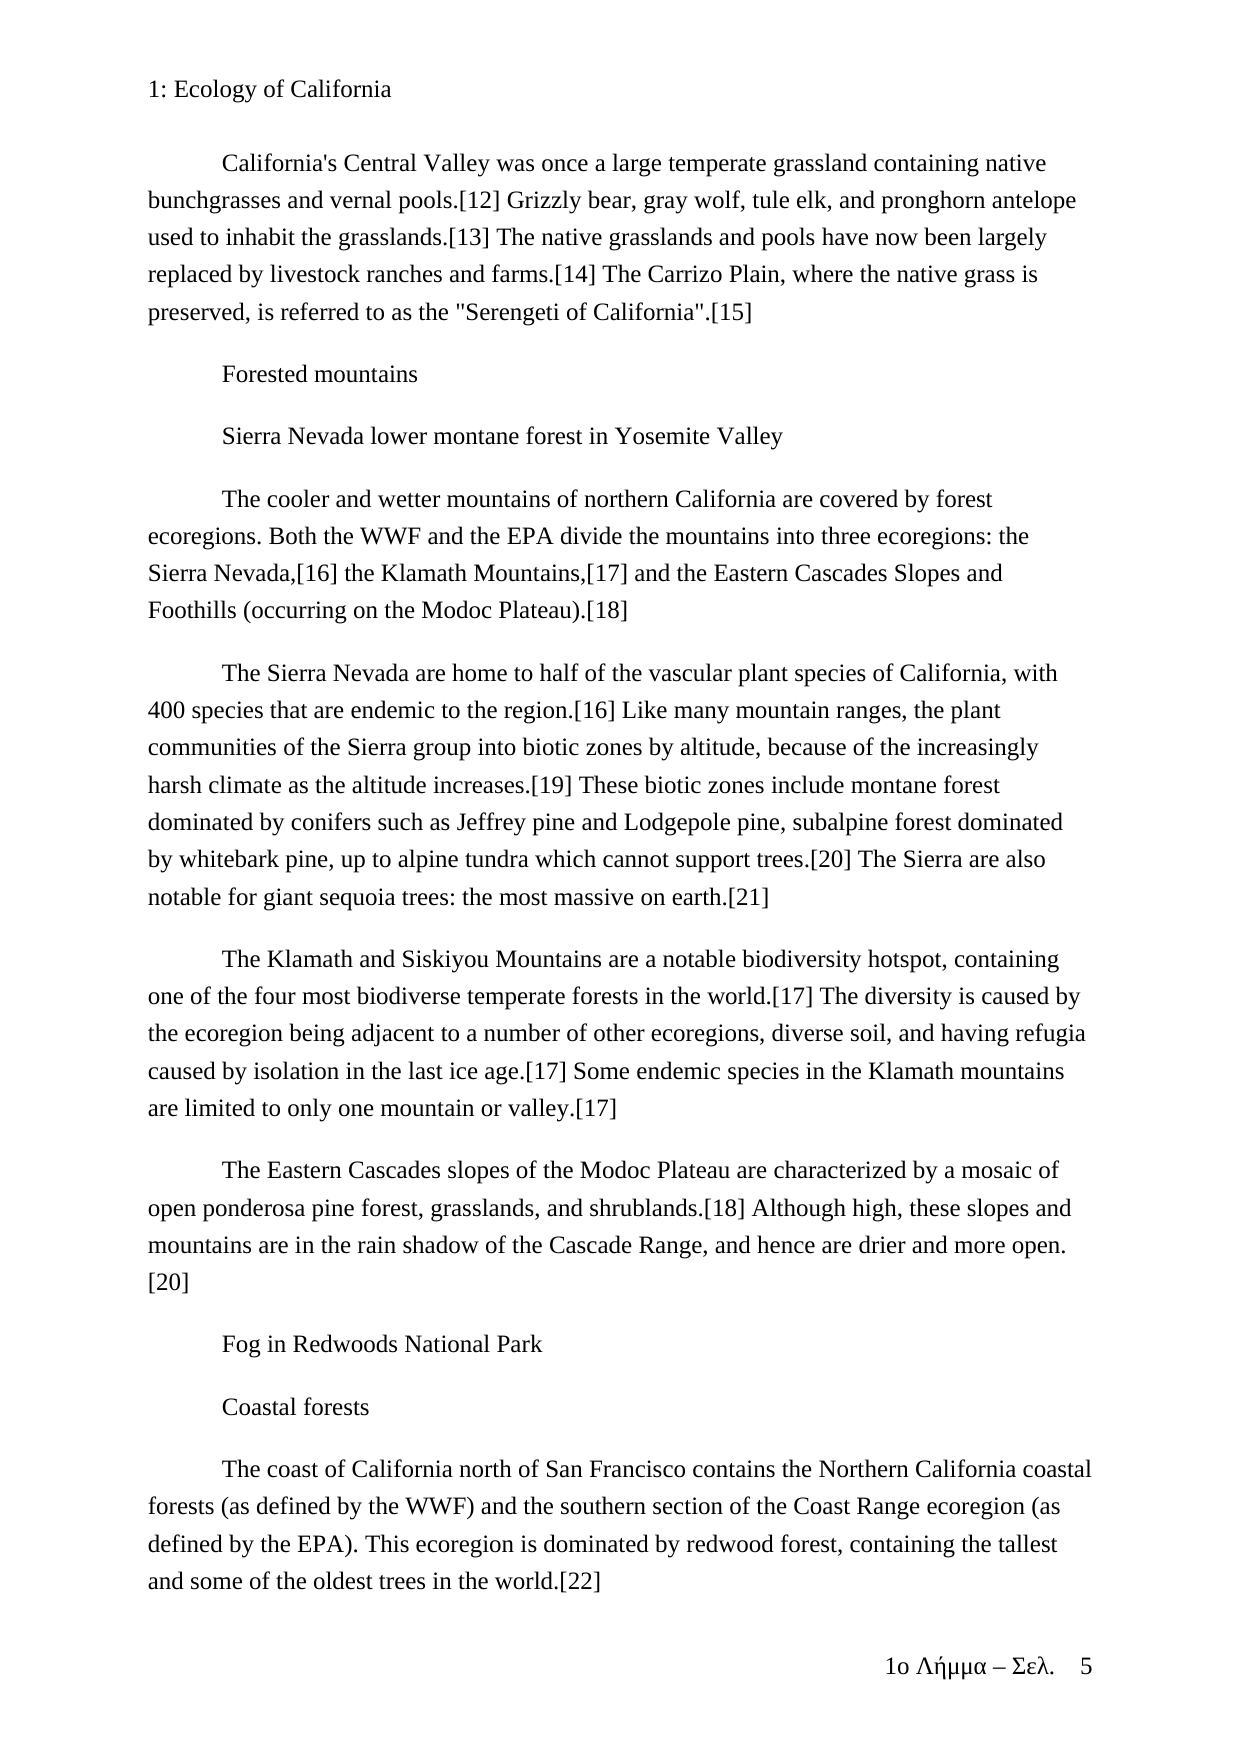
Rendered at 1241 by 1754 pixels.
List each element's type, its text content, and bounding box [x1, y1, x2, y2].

text Forested mountains [148, 359, 1092, 388]
text Sierra Nevada lower montane forest in Yosemite Valley [148, 421, 1092, 450]
text Coastal forests [148, 1392, 1092, 1421]
text The cooler and wetter mountains of northern California are covered by forest ecoregions. Both the WWF and the EPA divide the mountains into three ecoregions: the Sierra Nevada,[16] the Klamath Mountains,[17] and the Eastern Cascades Slopes and Foothills (occurring on the Modoc Plateau).[18] [148, 484, 1092, 624]
text The Klamath and Siskiyou Mountains are a notable biodiversity hotspot, containing one of the four most biodiverse temperate forests in the world.[17] The diversity is caused by the ecoregion being adjacent to a number of other ecoregions, diverse soil, and having refugia caused by isolation in the last ice age.[17] Some endemic species in the Klamath mountains are limited to only one mountain or valley.[17] [148, 944, 1092, 1122]
text California's Central Valley was once a large temperate grassland containing native bunchgrasses and vernal pools.[12] Grizzly bear, gray wolf, tule elk, and pronghorn antelope used to inhabit the grasslands.[13] The native grasslands and pools have now been largely replaced by livestock ranches and farms.[14] The Carrizo Plain, where the native grass is preserved, is referred to as the "Serengeti of California".[15] [148, 148, 1092, 326]
text The Eastern Cascades slopes of the Modoc Plateau are characterized by a mosaic of open ponderosa pine forest, grasslands, and shrublands.[18] Although high, these slopes and mountains are in the rain shadow of the Cascade Range, and hence are drier and more open.[20] [148, 1155, 1092, 1296]
text Fog in Redwoods National Park [148, 1329, 1092, 1358]
text The coast of California north of San Francisco contains the Northern California coastal forests (as defined by the WWF) and the southern section of the Coast Range ecoregion (as defined by the EPA). This ecoregion is dominated by redwood forest, containing the tallest and some of the oldest trees in the world.[22] [148, 1454, 1092, 1595]
text The Sierra Nevada are home to half of the vascular plant species of California, with 400 species that are endemic to the region.[16] Like many mountain ranges, the plant communities of the Sierra group into biotic zones by altitude, because of the increasingly harsh climate as the altitude increases.[19] These biotic zones include montane forest dominated by conifers such as Jeffrey pine and Lodgepole pine, subalpine forest dominated by whitebark pine, up to alpine tundra which cannot support trees.[20] The Sierra are also notable for giant sequoia trees: the most massive on earth.[21] [148, 658, 1092, 910]
